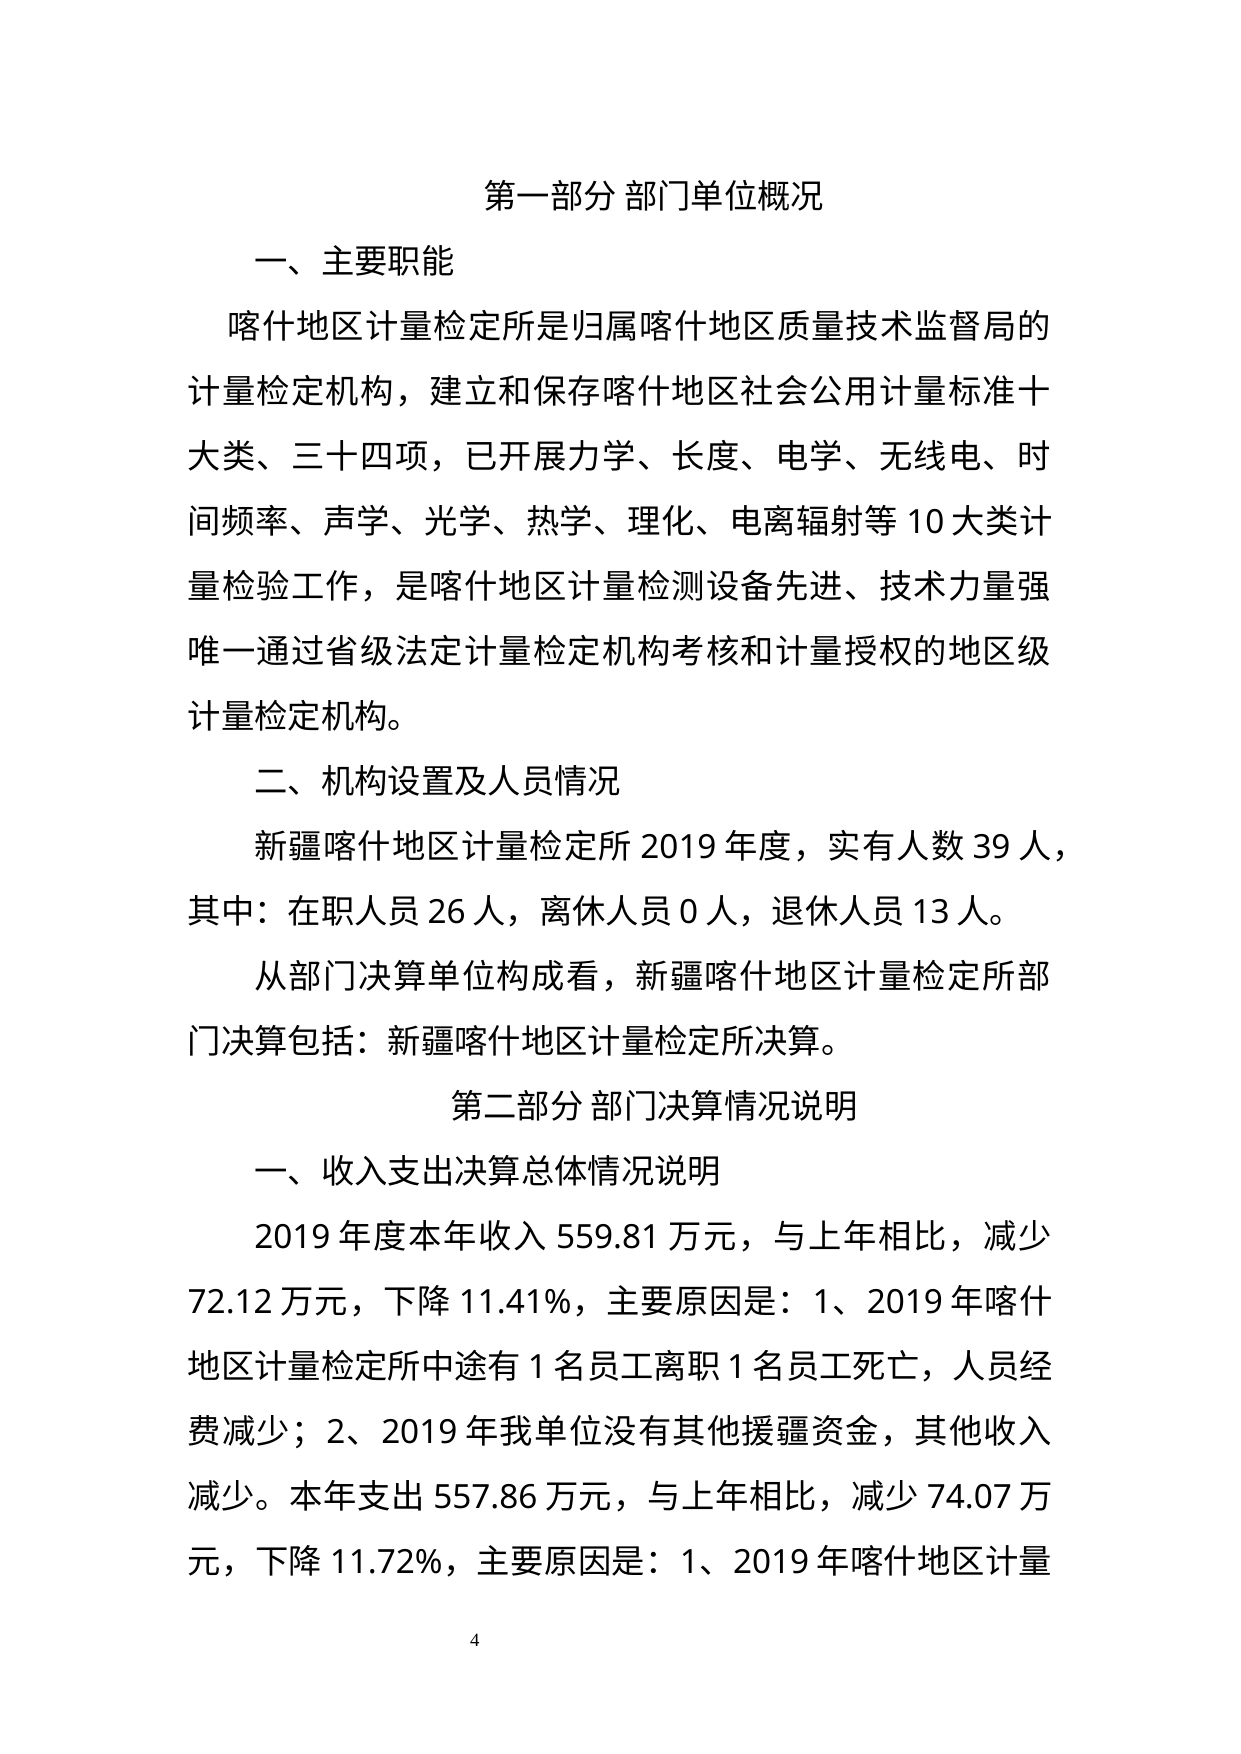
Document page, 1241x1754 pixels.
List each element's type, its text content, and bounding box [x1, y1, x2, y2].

text 新疆喀什地区计量检定所2019年度，实有人数39人，其中：在职人员26人，离休人员0人，退休人员13人。 [187, 812, 1053, 942]
text 一、收入支出决算总体情况说明 [187, 1137, 1053, 1202]
text 从部门决算单位构成看，新疆喀什地区计量检定所部门决算包括：新疆喀什地区计量检定所决算。 [187, 942, 1053, 1072]
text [187, 1202, 1053, 1592]
text 第一部分 部门单位概况 [187, 162, 1053, 227]
text 一、主要职能 [187, 227, 1053, 292]
text 喀什地区计量检定所是归属喀什地区质量技术监督局的计量检定机构，建立和保存喀什地区社会公用计量标准十大类、三十四项，已开展力学、长度、电学、无线电、时间频率、声学、光学、热学、理化、电离辐射等10大类计量检验工作，是喀什地区计量检测设备先进、技术力量强，唯一通过省级法定计量检定机构考核和计量授权的地区级计量检定机构。 [187, 292, 1053, 747]
text 二、机构设置及人员情况 [187, 747, 1053, 812]
text 第二部分 部门决算情况说明 [187, 1072, 1053, 1137]
